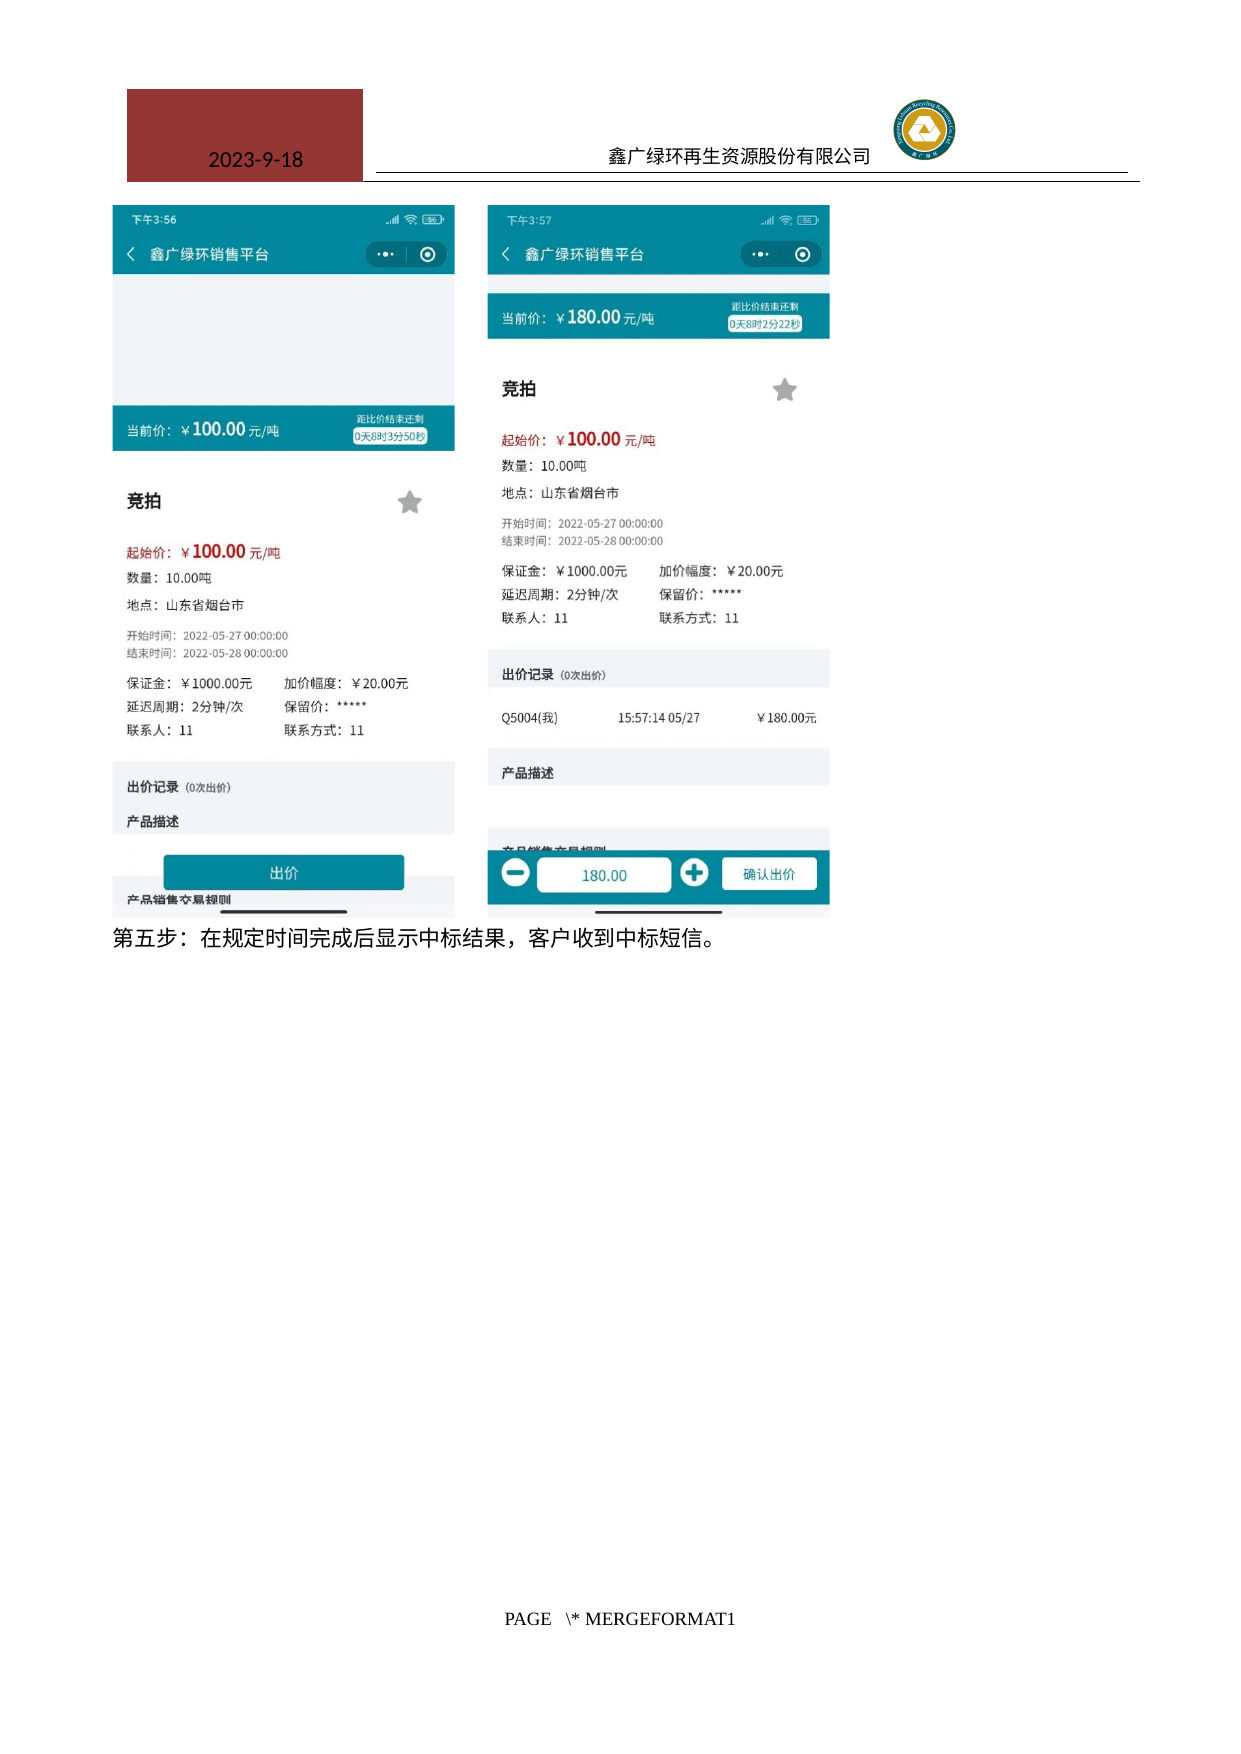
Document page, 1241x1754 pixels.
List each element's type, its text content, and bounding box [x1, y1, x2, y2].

picture [892, 96, 959, 164]
picture [112, 205, 455, 918]
text 第五步：在规定时间完成后显示中标结果，客户收到中标短信。 [112, 920, 1128, 953]
picture [487, 205, 830, 918]
